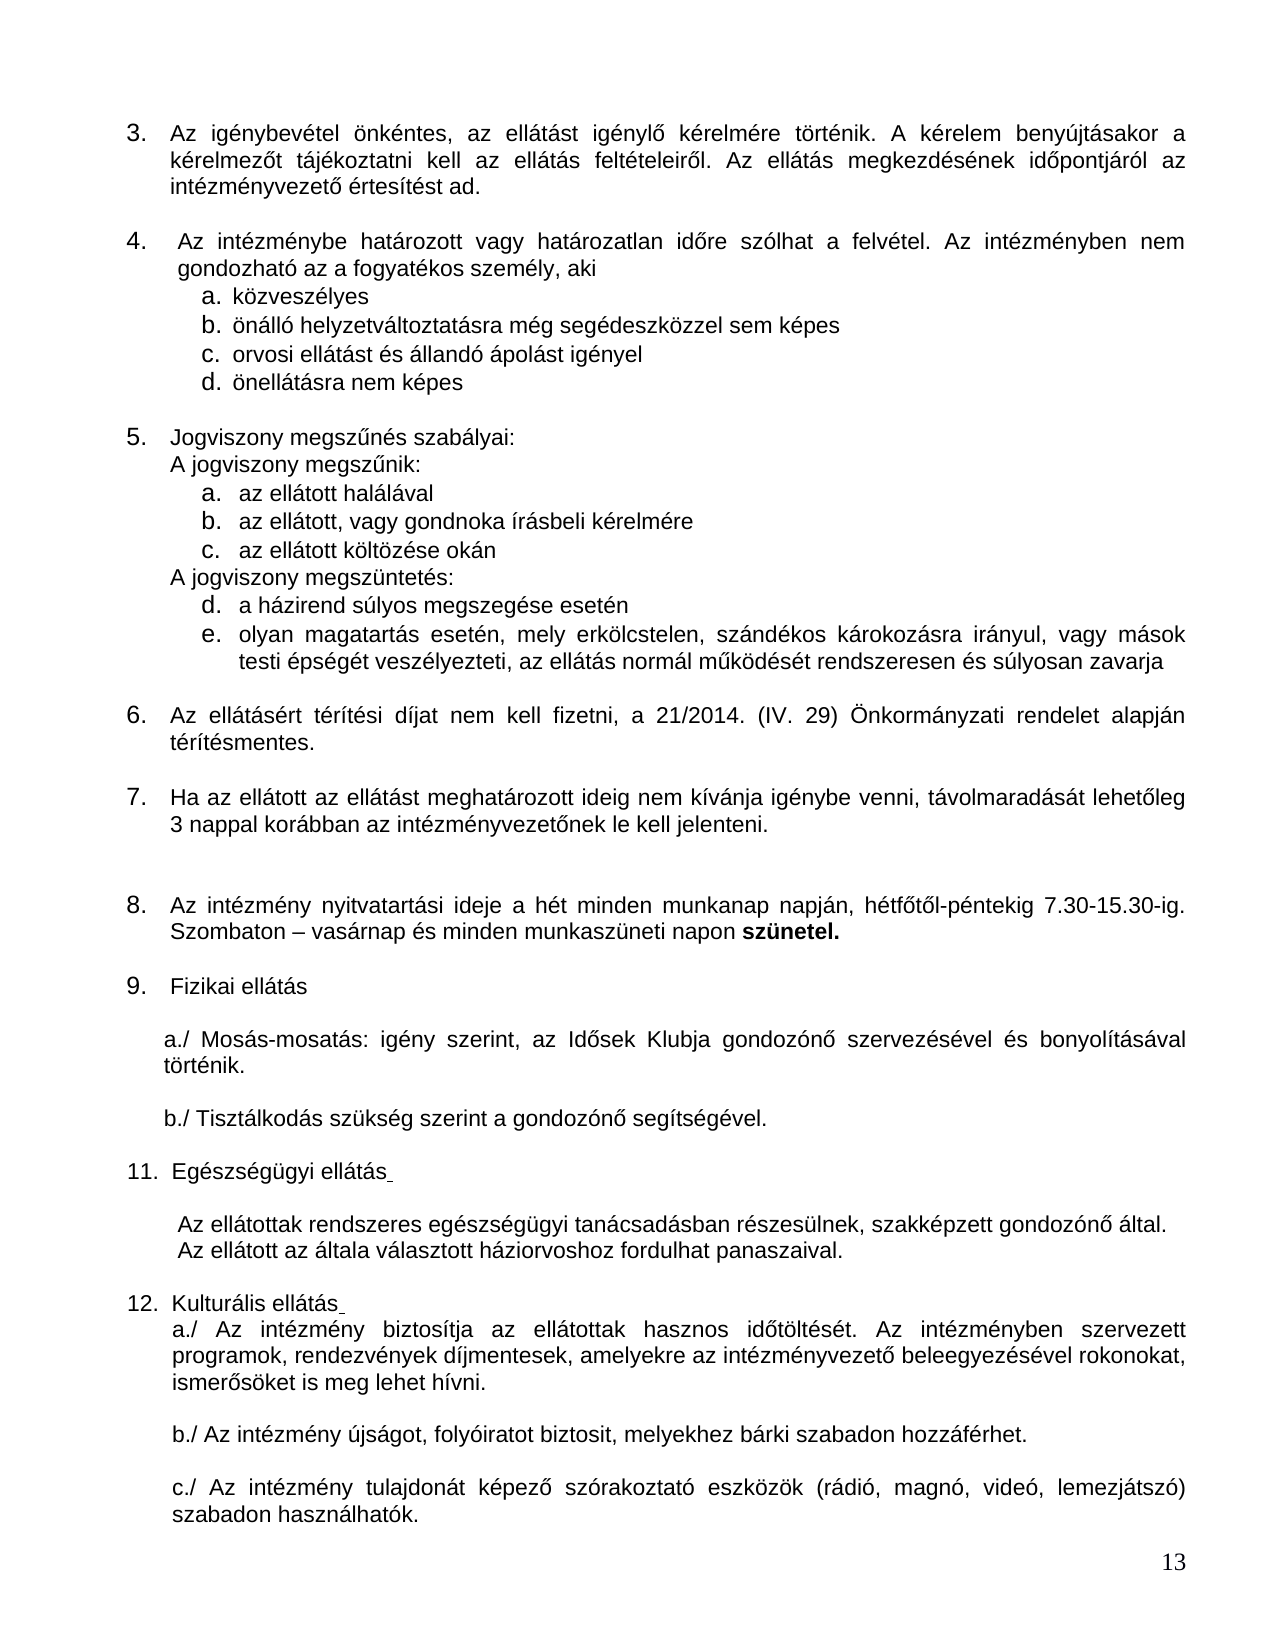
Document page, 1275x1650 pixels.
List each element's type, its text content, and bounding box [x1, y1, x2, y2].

text Az ellátottak rendszeres egészségügyi tanácsadásban részesülnek, szakképzett gondozónő által. [113, 1211, 1186, 1237]
text a./ Az intézmény biztosítja az ellátottak hasznos időtöltését. Az intézményben szervezett programok, rendezvények díjmentesek, amelyekre az intézményvezető beleegyezésével rokonokat, ismerősöket is meg lehet hívni. [172, 1316, 1186, 1395]
list önellátásra nem képes [201, 367, 1186, 396]
list orvosi ellátást és állandó ápolást igényel [201, 338, 1186, 367]
list Ha az ellátott az ellátást meghatározott ideig nem kívánja igénybe venni, távolmaradását lehetőleg 3 nappal korábban az intézményvezetőnek le kell jelenteni. [126, 782, 1186, 837]
text b./ Az intézmény újságot, folyóiratot biztosit, melyekhez bárki szabadon hozzáférhet. [172, 1421, 1186, 1448]
list önálló helyzetváltoztatásra még segédeszközzel sem képes [201, 310, 1186, 338]
list közveszélyes [201, 281, 1186, 310]
text Az ellátott az általa választott háziorvoshoz fordulhat panaszaival. [113, 1237, 1186, 1263]
list a házirend súlyos megszegése esetén [201, 590, 1186, 619]
list Fizikai ellátás [126, 971, 1186, 1000]
list az ellátott halálával [201, 477, 1186, 506]
list Az intézménybe határozott vagy határozatlan időre szólhat a felvétel. Az intézményben nem gondozható az a fogyatékos személy, aki [126, 226, 1186, 281]
list az ellátott költözése okán [201, 535, 1186, 564]
list Az intézmény nyitvatartási ideje a hét minden munkanap napján, hétfőtől-péntekig 7.30-15.30-ig. Szombaton – vasárnap és minden munkaszüneti napon szünetel. [126, 889, 1186, 945]
text A jogviszony megszüntetés: [89, 564, 1186, 590]
text A jogviszony megszűnik: [170, 451, 1186, 477]
list Az ellátásért térítési díjat nem kell fizetni, a 21/2014. (IV. 29) Önkormányzati rendelet alapján térítésmentes. [126, 700, 1186, 755]
list Jogviszony megszűnés szabályai: [126, 422, 1186, 451]
text 12. Kulturális ellátás [89, 1290, 1186, 1316]
list Az igénybevétel önkéntes, az ellátást igénylő kérelmére történik. A kérelem benyújtásakor a kérelmezőt tájékoztatni kell az ellátás feltételeiről. Az ellátás megkezdésének időpontjáról az intézményvezető értesítést ad. [126, 118, 1186, 199]
text 11. Egészségügyi ellátás [89, 1158, 1186, 1184]
text b./ Tisztálkodás szükség szerint a gondozónő segítségével. [164, 1105, 1186, 1132]
text a./ Mosás-mosatás: igény szerint, az Idősek Klubja gondozónő szervezésével és bonyolításával történik. [164, 1026, 1186, 1079]
list olyan magatartás esetén, mely erkölcstelen, szándékos károkozásra irányul, vagy mások testi épségét veszélyezteti, az ellátás normál működését rendszeresen és súlyosan zavarja [201, 619, 1186, 674]
list az ellátott, vagy gondnoka írásbeli kérelmére [201, 506, 1186, 535]
text c./ Az intézmény tulajdonát képező szórakoztató eszközök (rádió, magnó, videó, lemezjátszó) szabadon használhatók. [172, 1474, 1186, 1527]
